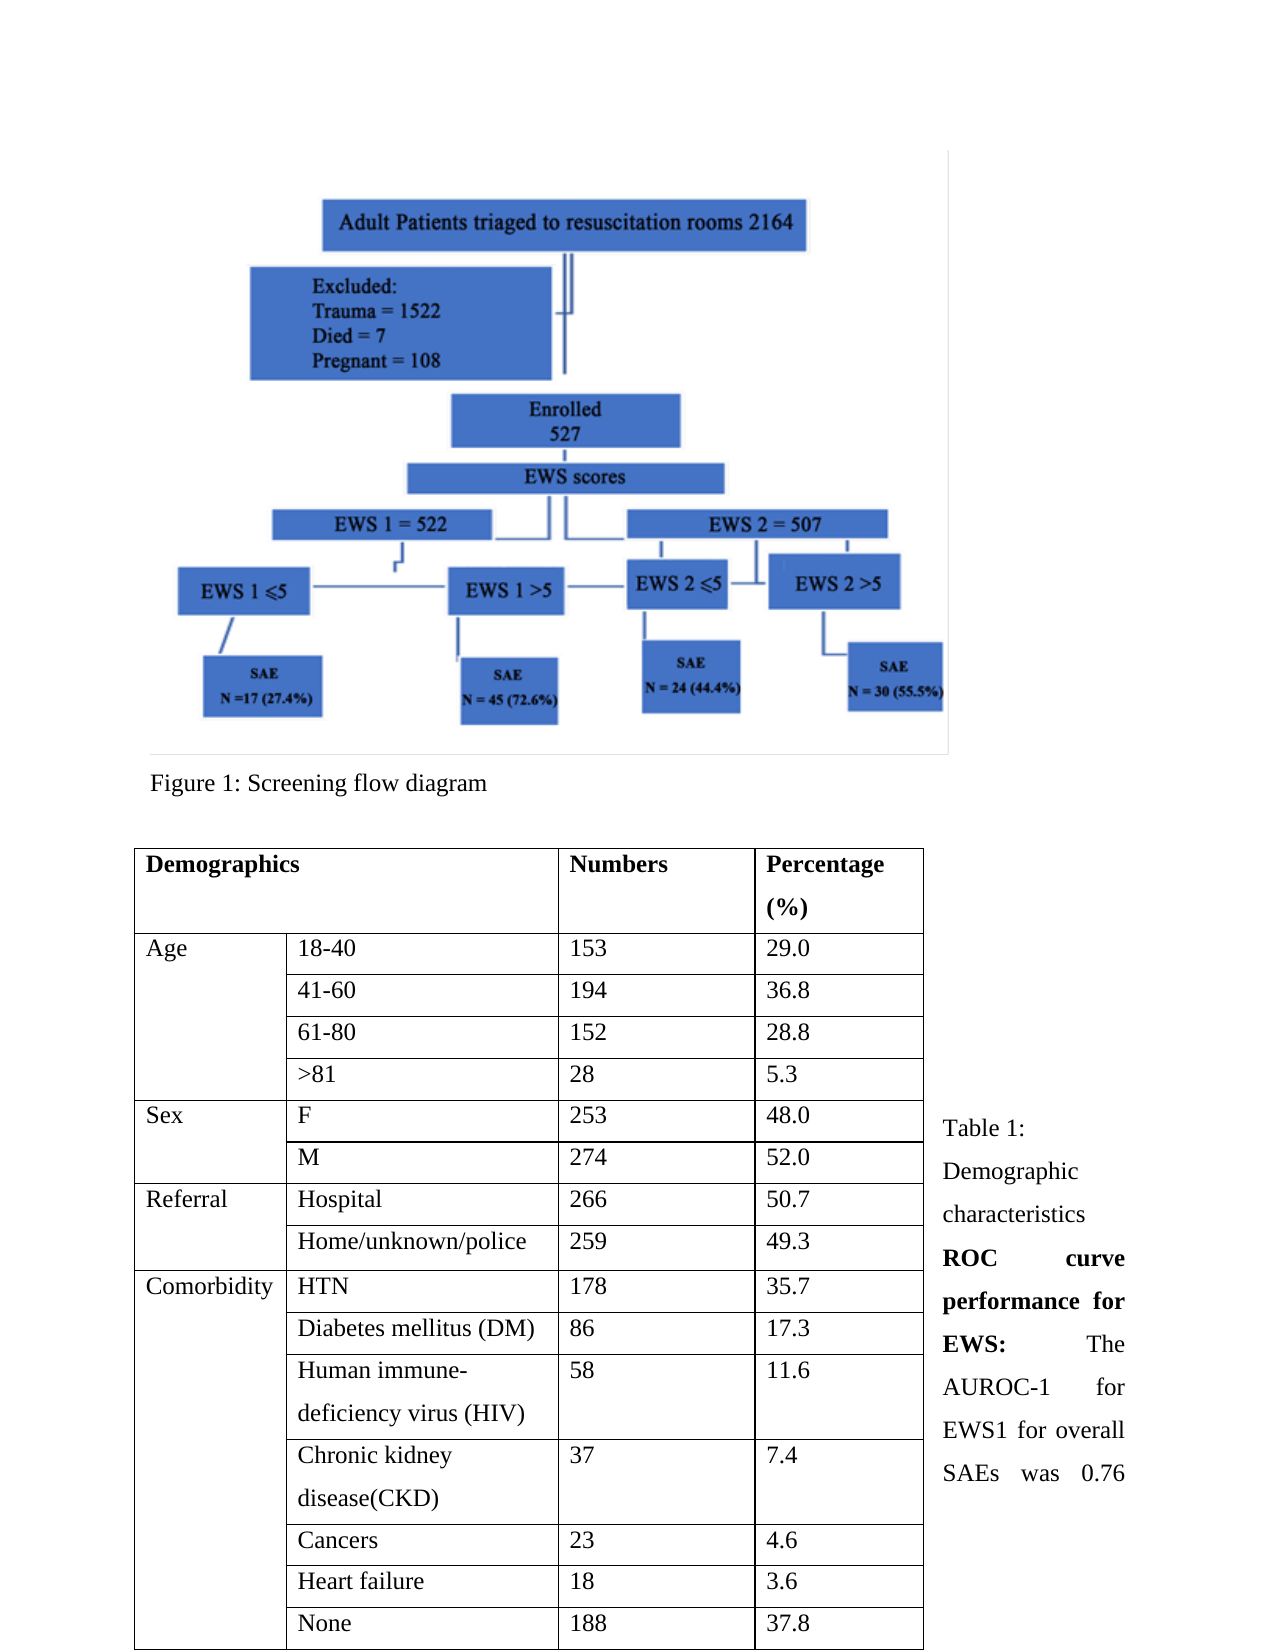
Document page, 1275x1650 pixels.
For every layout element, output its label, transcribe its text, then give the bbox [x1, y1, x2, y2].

table_cell Chronic kidney disease(CKD) [287, 1440, 558, 1524]
table_cell 29.0 [756, 934, 923, 974]
table_cell Diabetes mellitus (DM) [287, 1313, 558, 1354]
table_cell HTN [287, 1271, 558, 1312]
table_cell 28.8 [756, 1017, 923, 1058]
table_cell 194 [559, 975, 754, 1016]
table_cell Referral [135, 1184, 286, 1270]
table_header Percentage (%) [756, 849, 923, 932]
table_cell M [287, 1143, 558, 1183]
table_cell 253 [559, 1101, 754, 1141]
table_cell Human immune-deficiency virus (HIV) [287, 1355, 558, 1439]
table_cell 18 [559, 1566, 754, 1607]
table_cell 3.6 [756, 1566, 923, 1607]
table_cell 266 [559, 1184, 754, 1225]
table_cell 5.3 [756, 1059, 923, 1099]
table_cell Hospital [287, 1184, 558, 1225]
table_cell 152 [559, 1017, 754, 1058]
table_cell Age [135, 934, 286, 1099]
table_cell 4.6 [756, 1525, 923, 1565]
table_cell 35.7 [756, 1271, 923, 1312]
table_cell 48.0 [756, 1101, 923, 1141]
table_cell 37 [559, 1440, 754, 1524]
table_cell 28 [559, 1059, 754, 1099]
table_cell 153 [559, 934, 754, 974]
table_cell 178 [559, 1271, 754, 1312]
table_header Numbers [559, 849, 754, 932]
table_cell 23 [559, 1525, 754, 1565]
table_header Demographics [135, 849, 558, 932]
text Figure 1: Screening flow diagram [150, 768, 1125, 797]
picture [150, 150, 950, 756]
table_cell 259 [559, 1226, 754, 1270]
table_cell 17.3 [756, 1313, 923, 1354]
table_cell Sex [135, 1101, 286, 1183]
table_cell 7.4 [756, 1440, 923, 1524]
table_cell F [287, 1101, 558, 1141]
table_cell 37.8 [756, 1608, 923, 1649]
table_cell Heart failure [287, 1566, 558, 1607]
table_cell Cancers [287, 1525, 558, 1565]
table_cell 61-80 [287, 1017, 558, 1058]
table_cell 86 [559, 1313, 754, 1354]
table_cell 58 [559, 1355, 754, 1439]
table_cell 274 [559, 1143, 754, 1183]
text Table 1: Demographic characteristics [924, 1113, 1125, 1228]
table_cell 18-40 [287, 934, 558, 974]
table_cell Home/unknown/police [287, 1226, 558, 1270]
table_cell 11.6 [756, 1355, 923, 1439]
table_cell 188 [559, 1608, 754, 1649]
table_cell >81 [287, 1059, 558, 1099]
table_cell 36.8 [756, 975, 923, 1016]
table_cell Comorbidity [135, 1271, 286, 1649]
table_cell 41-60 [287, 975, 558, 1016]
table_cell None [287, 1608, 558, 1649]
table_cell 52.0 [756, 1143, 923, 1183]
table_cell 49.3 [756, 1226, 923, 1270]
table_cell 50.7 [756, 1184, 923, 1225]
